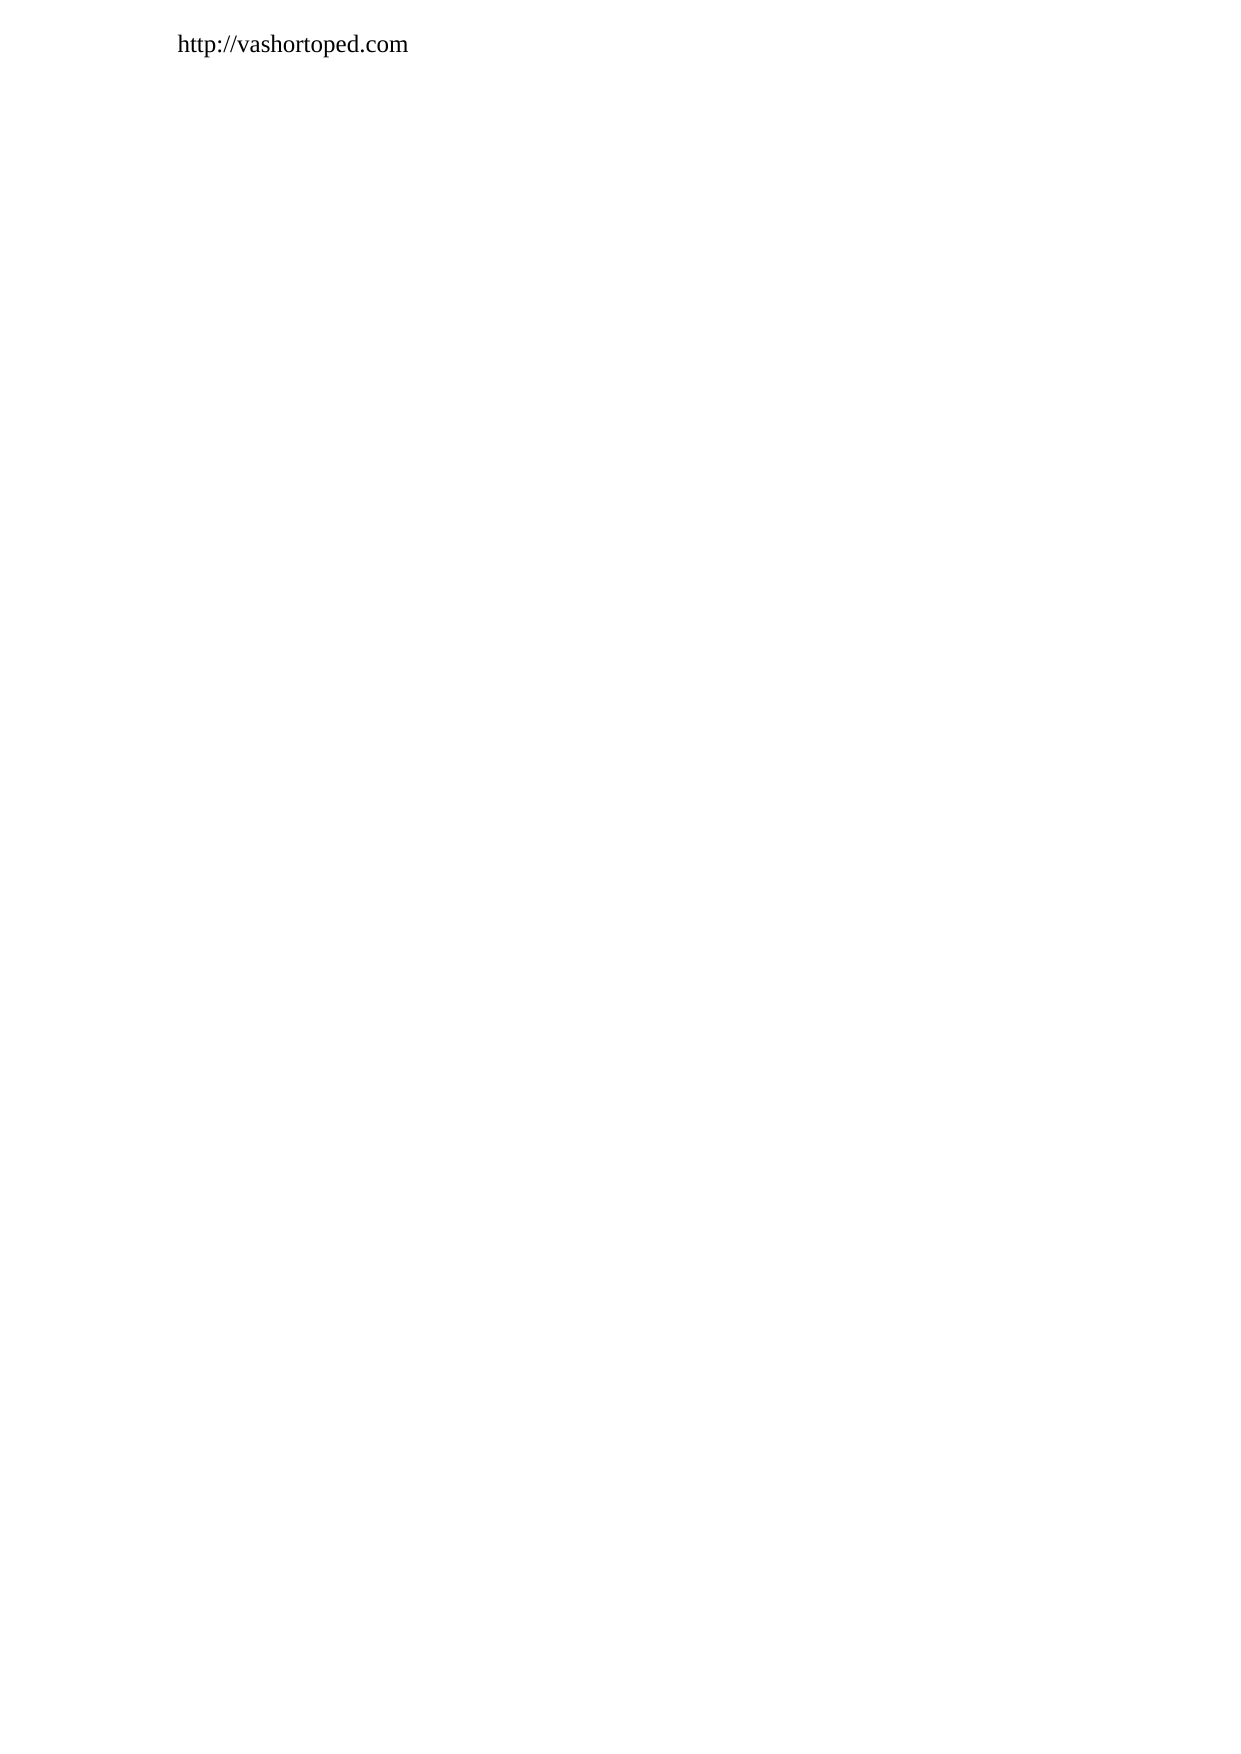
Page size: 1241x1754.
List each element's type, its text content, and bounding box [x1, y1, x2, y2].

text http://vashortoped.com [177, 29, 1181, 58]
